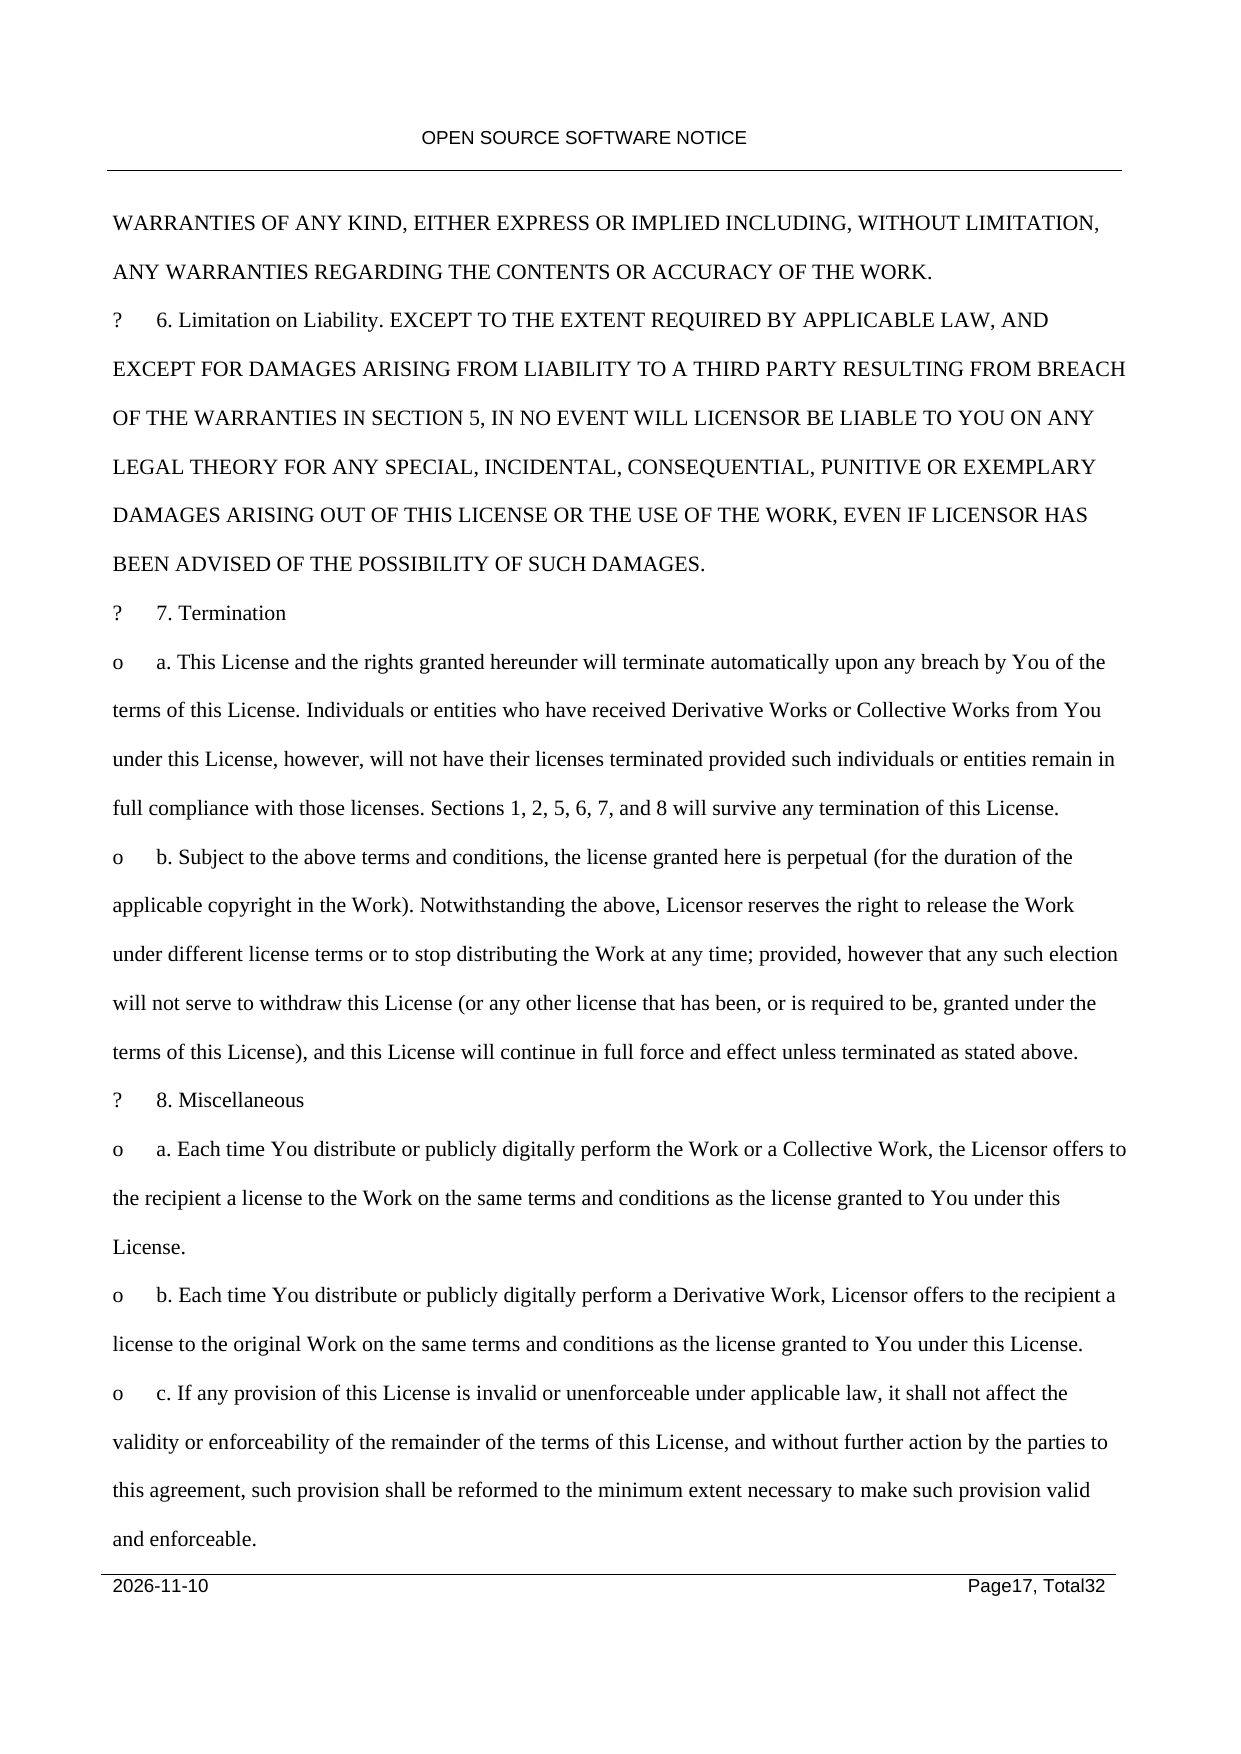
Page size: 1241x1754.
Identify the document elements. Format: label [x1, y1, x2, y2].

text [112, 206, 1128, 1555]
